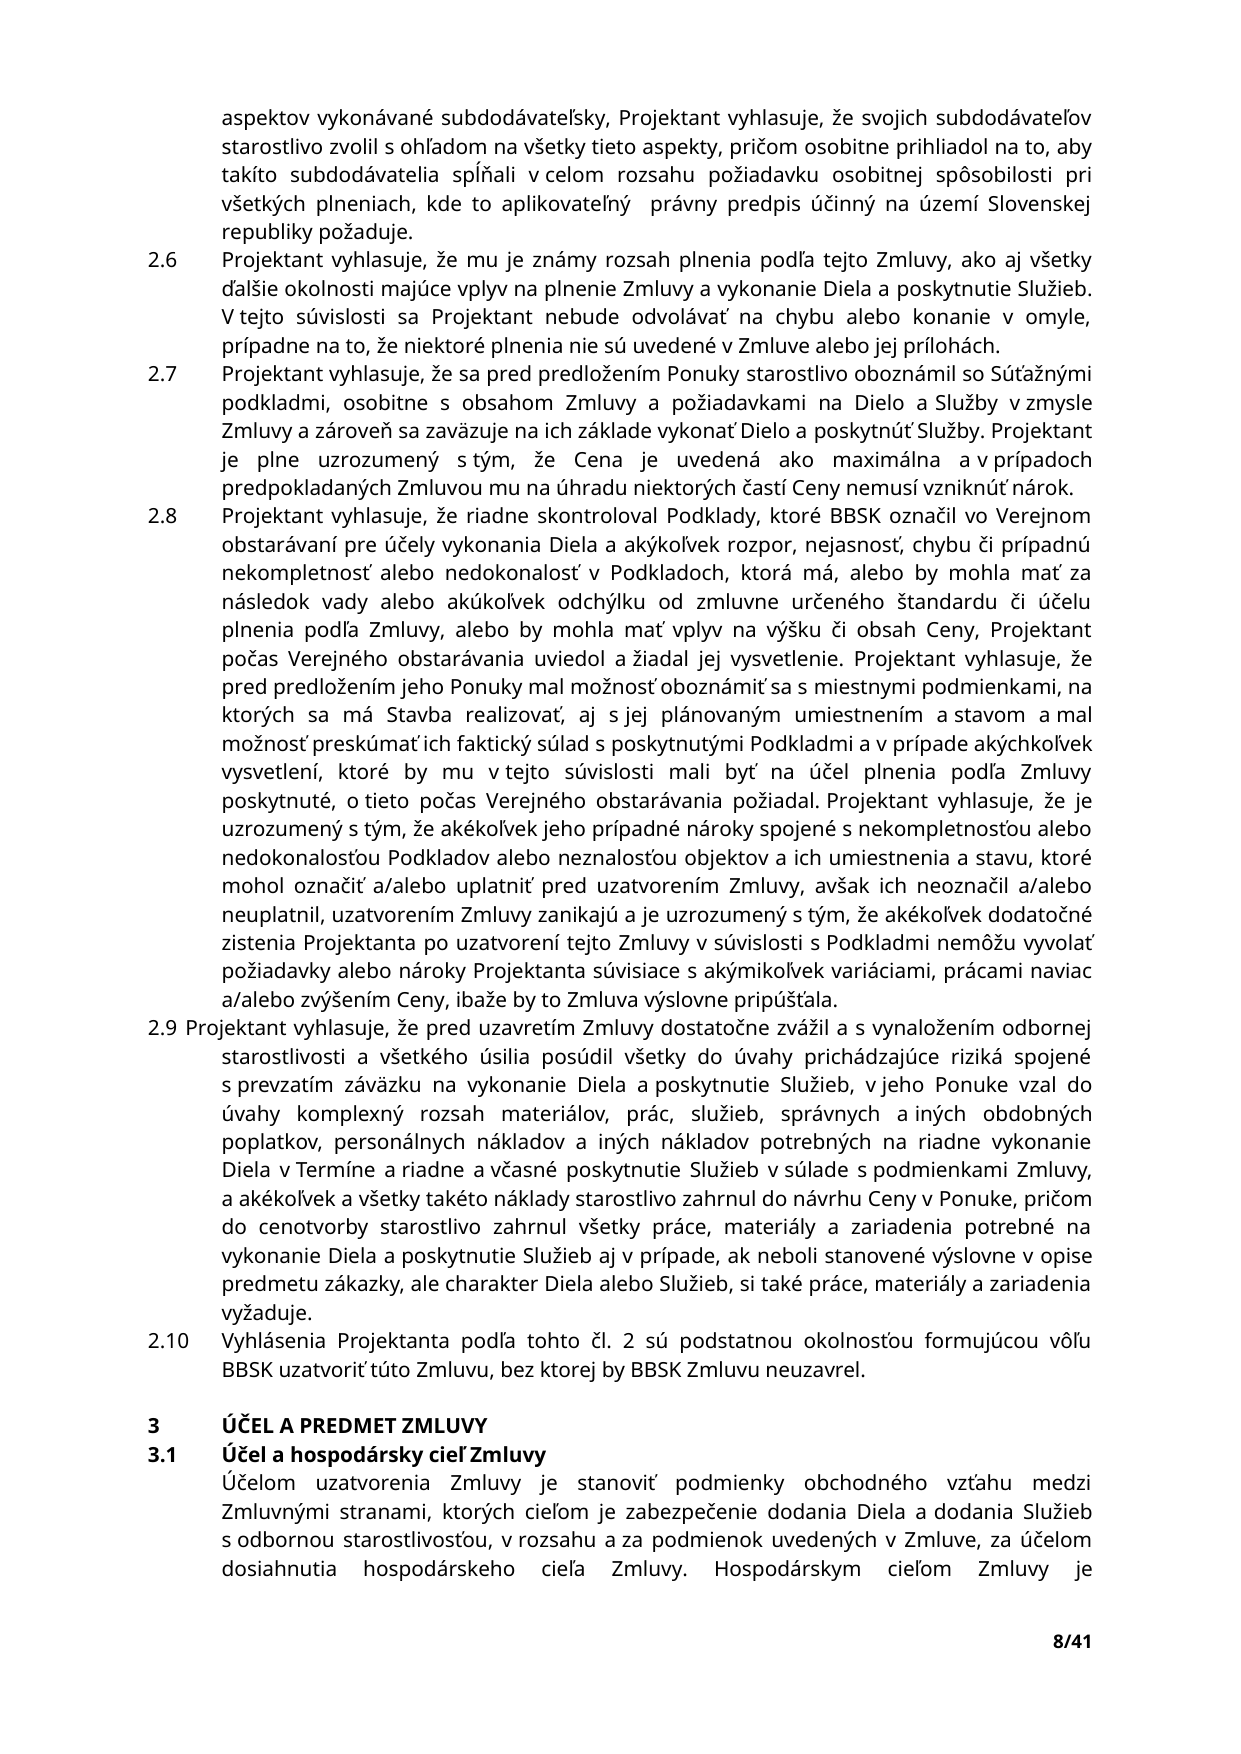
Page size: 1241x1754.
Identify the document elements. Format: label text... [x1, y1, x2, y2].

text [148, 103, 1093, 246]
text 2.8 Projektant vyhlasuje, že riadne skontroloval Podklady, ktoré BBSK označil vo Verejnom obstarávaní pre účely vykonania Diela a akýkoľvek rozpor, nejasnosť, chybu či prípadnú nekompletnosť alebo nedokonalosť v Podkladoch, ktorá má, alebo by mohla mať za následok vady alebo akúkoľvek odchýlku od zmluvne určeného štandardu či účelu plnenia podľa Zmluvy, alebo by mohla mať vplyv na výšku či obsah Ceny, Projektant počas Verejného obstarávania uviedol a žiadal jej vysvetlenie. Projektant vyhlasuje, že pred predložením jeho Ponuky mal možnosť oboznámiť sa s miestnymi podmienkami, na ktorých sa má Stavba realizovať, aj s jej plánovaným umiestnením a stavom a mal možnosť preskúmať ich faktický súlad s poskytnutými Podkladmi a v prípade akýchkoľvek vysvetlení, ktoré by mu v tejto súvislosti mali byť na účel plnenia podľa Zmluvy poskytnuté, o tieto počas Verejného obstarávania požiadal. Projektant vyhlasuje, že je uzrozumený s tým, že akékoľvek jeho prípadné nároky spojené s nekompletnosťou alebo nedokonalosťou Podkladov alebo neznalosťou objektov a ich umiestnenia a stavu, ktoré mohol označiť a/alebo uplatniť pred uzatvorením Zmluvy, avšak ich neoznačil a/alebo neuplatnil, uzatvorením Zmluvy zanikajú a je uzrozumený s tým, že akékoľvek dodatočné zistenia Projektanta po uzatvorení tejto Zmluvy v súvislosti s Podkladmi nemôžu vyvolať požiadavky alebo nároky Projektanta súvisiace s akýmikoľvek variáciami, prácami naviac a/alebo zvýšením Ceny, ibaže by to Zmluva výslovne pripúšťala. [148, 502, 1093, 1013]
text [221, 1468, 1093, 1582]
text 3 ÚČEL A PREDMET ZMLUVY [148, 1412, 1093, 1440]
list 2.10 Vyhlásenia Projektanta podľa tohto čl. 2 sú podstatnou okolnosťou formujúcou vôľu BBSK uzatvoriť túto Zmluvu, bez ktorej by BBSK Zmluvu neuzavrel. [148, 1326, 1093, 1383]
text 2.7 Projektant vyhlasuje, že sa pred predložením Ponuky starostlivo oboznámil so Súťažnými podkladmi, osobitne s obsahom Zmluvy a požiadavkami na Dielo a Služby v zmysle Zmluvy a zároveň sa zaväzuje na ich základe vykonať Dielo a poskytnúť Služby. Projektant je plne uzrozumený s tým, že Cena je uvedená ako maximálna a v prípadoch predpokladaných Zmluvou mu na úhradu niektorých častí Ceny nemusí vzniknúť nárok. [148, 359, 1093, 502]
list 2.9 Projektant vyhlasuje, že pred uzavretím Zmluvy dostatočne zvážil a s vynaložením odbornej starostlivosti a všetkého úsilia posúdil všetky do úvahy prichádzajúce riziká spojené s prevzatím záväzku na vykonanie Diela a poskytnutie Služieb, v jeho Ponuke vzal do úvahy komplexný rozsah materiálov, prác, služieb, správnych a iných obdobných poplatkov, personálnych nákladov a iných nákladov potrebných na riadne vykonanie Diela v Termíne a riadne a včasné poskytnutie Služieb v súlade s podmienkami Zmluvy, a akékoľvek a všetky takéto náklady starostlivo zahrnul do návrhu Ceny v Ponuke, pričom do cenotvorby starostlivo zahrnul všetky práce, materiály a zariadenia potrebné na vykonanie Diela a poskytnutie Služieb aj v prípade, ak neboli stanovené výslovne v opise predmetu zákazky, ale charakter Diela alebo Služieb, si také práce, materiály a zariadenia vyžaduje. [148, 1013, 1093, 1326]
text 2.6 Projektant vyhlasuje, že mu je známy rozsah plnenia podľa tejto Zmluvy, ako aj všetky ďalšie okolnosti majúce vplyv na plnenie Zmluvy a vykonanie Diela a poskytnutie Služieb. V tejto súvislosti sa Projektant nebude odvolávať na chybu alebo konanie v omyle, prípadne na to, že niektoré plnenia nie sú uvedené v Zmluve alebo jej prílohách. [148, 246, 1093, 359]
text 3.1 Účel a hospodársky cieľ Zmluvy [148, 1440, 1093, 1468]
